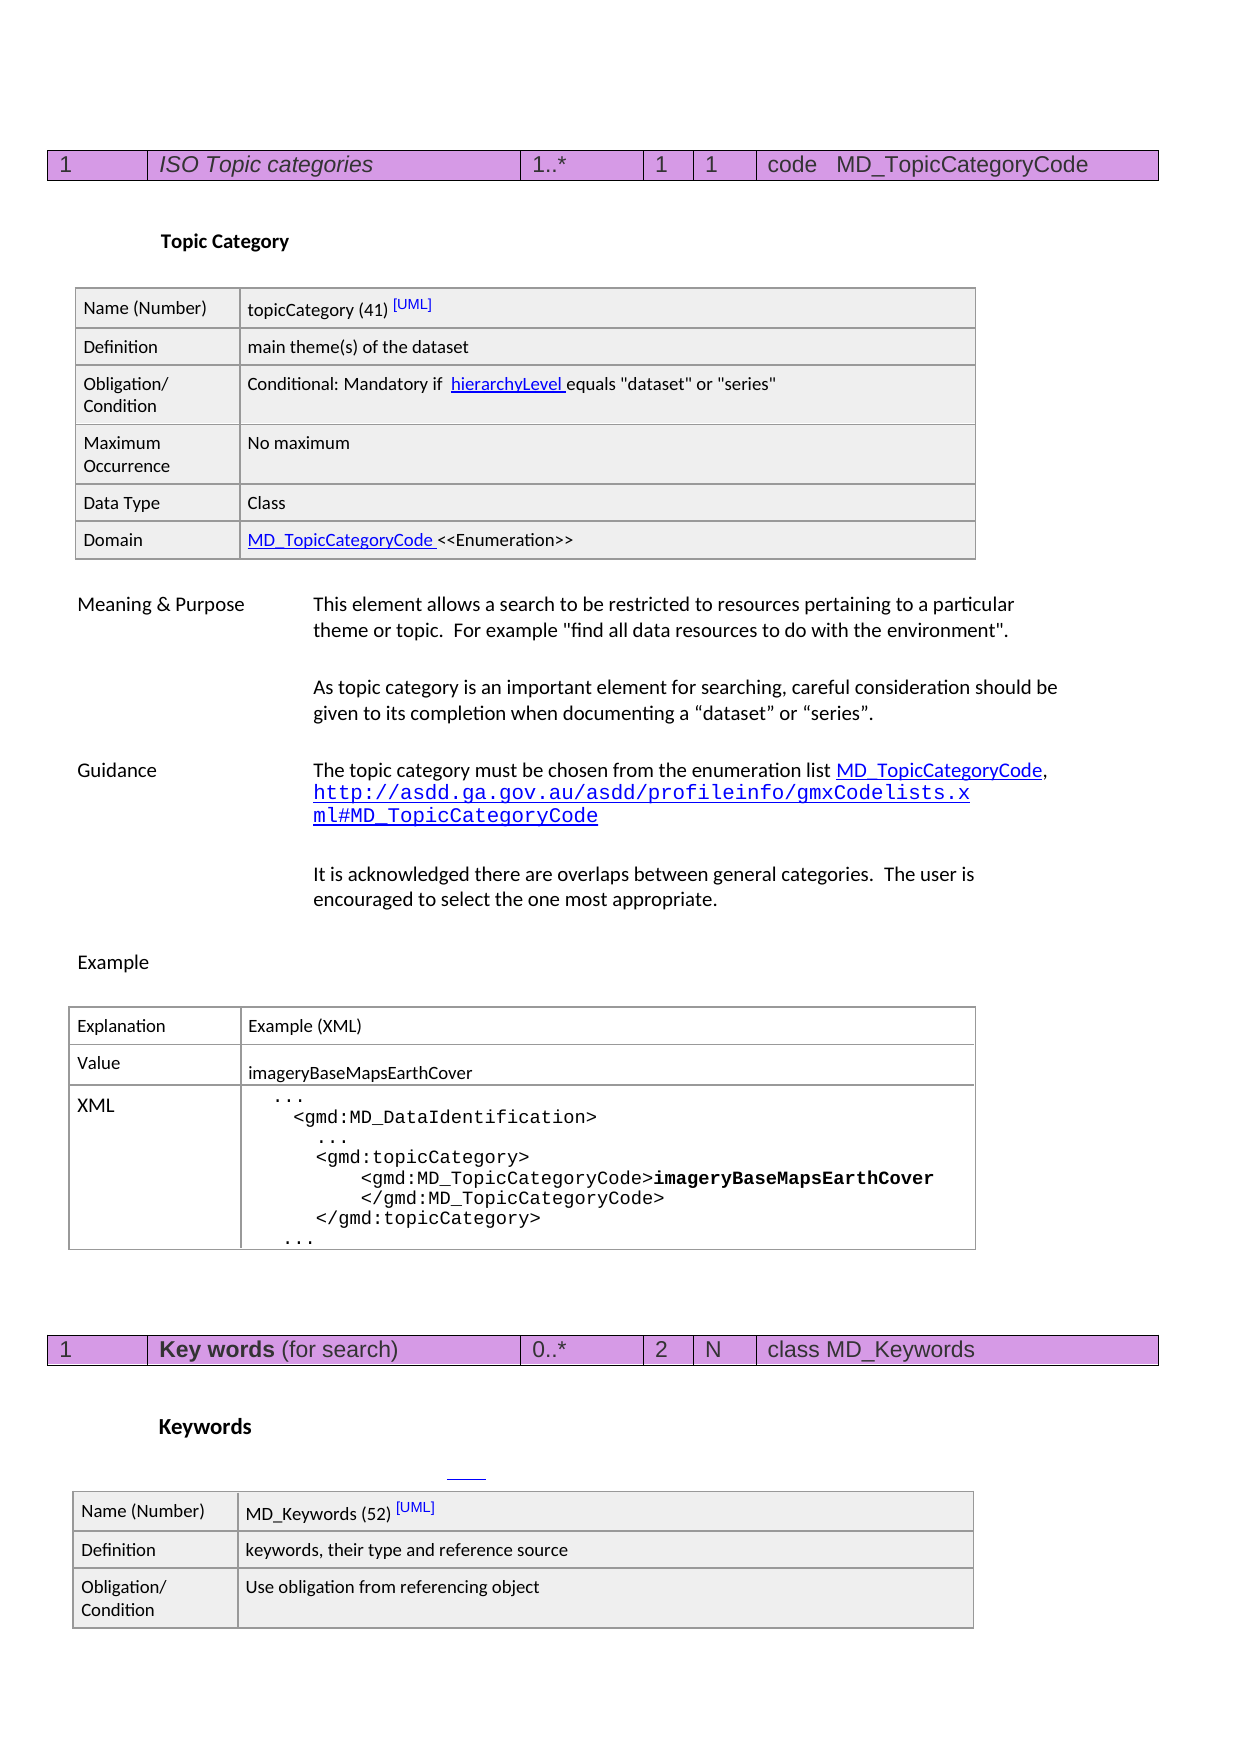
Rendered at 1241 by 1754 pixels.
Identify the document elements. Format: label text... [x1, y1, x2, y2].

table_header topicCategory (41) [UML] [241, 289, 975, 327]
table_header Name (Number) [74, 1492, 238, 1530]
table_cell Conditional: Mandatory if hierarchyLevel equals "dataset" or "series" [241, 366, 975, 423]
table_cell Use obligation from referencing object [239, 1569, 973, 1627]
table_cell Definition [76, 329, 239, 364]
table_cell Obligation/ Condition [74, 1569, 237, 1627]
table_header Key words (for search) [148, 1336, 520, 1364]
table_cell No maximum [241, 425, 975, 483]
text Example [77, 949, 1181, 974]
table_cell Value [70, 1045, 240, 1084]
table_cell Definition [74, 1532, 237, 1567]
table_cell Obligation/ Condition [76, 366, 239, 423]
table_cell Class [241, 485, 975, 520]
table_cell imageryBaseMapsEarthCover [242, 1044, 975, 1084]
table_cell Domain [76, 522, 239, 558]
table_cell MD_TopicCategoryCode <<Enumeration>> [241, 522, 975, 558]
table_cell ... <gmd:MD_DataIdentification> ... <gmd:topicCategory> <gmd:MD_TopicCategoryCode>imageryBaseMapsEarthCover </gmd:MD_TopicCategoryCode> </gmd:topicCategory> ... [242, 1084, 975, 1248]
table_header 1 [48, 151, 147, 180]
table_header MD_Keywords (52) [UML] [239, 1492, 973, 1530]
table_header N [694, 1336, 756, 1364]
table_header class MD_Keywords [757, 1336, 1158, 1364]
table_header 0..* [521, 1336, 643, 1364]
table_cell keywords, their type and reference source [239, 1532, 973, 1567]
table_header Explanation [70, 1008, 240, 1043]
text Guidance The topic category must be chosen from the enumeration list MD_TopicCategoryCode, http://asdd.ga.gov.au/asdd/profileinfo/gmxCodelists.x ml#MD_TopicCategoryCode [77, 758, 1069, 829]
table_header ISO Topic categories [148, 151, 520, 180]
text As topic category is an important element for searching, careful consideration should be given to its completion when documenting a “dataset” or “series”. [313, 674, 1066, 725]
table_header Name (Number) [76, 289, 239, 327]
table_header 1 [48, 1336, 147, 1364]
table_header 1 [644, 151, 693, 180]
subtitle Topic Category [161, 228, 1181, 253]
table_header Example (XML) [242, 1008, 975, 1043]
table_cell XML [70, 1086, 240, 1248]
table_cell main theme(s) of the dataset [241, 329, 975, 364]
table_header code MD_TopicCategoryCode [757, 151, 1158, 180]
table_header 1 [694, 151, 756, 180]
table_header 2 [644, 1336, 693, 1364]
table_cell Maximum Occurrence [76, 425, 239, 483]
text Meaning & Purpose This element allows a search to be restricted to resources pertaining to a particular theme or topic. For example "find all data resources to do with the environment". [77, 591, 1063, 642]
text Keywords [158, 1412, 1181, 1441]
text It is acknowledged there are overlaps between general categories. The user is encouraged to select the one most appropriate. [313, 861, 1069, 912]
table_header 1..* [521, 151, 643, 180]
table_cell Data Type [76, 485, 239, 520]
